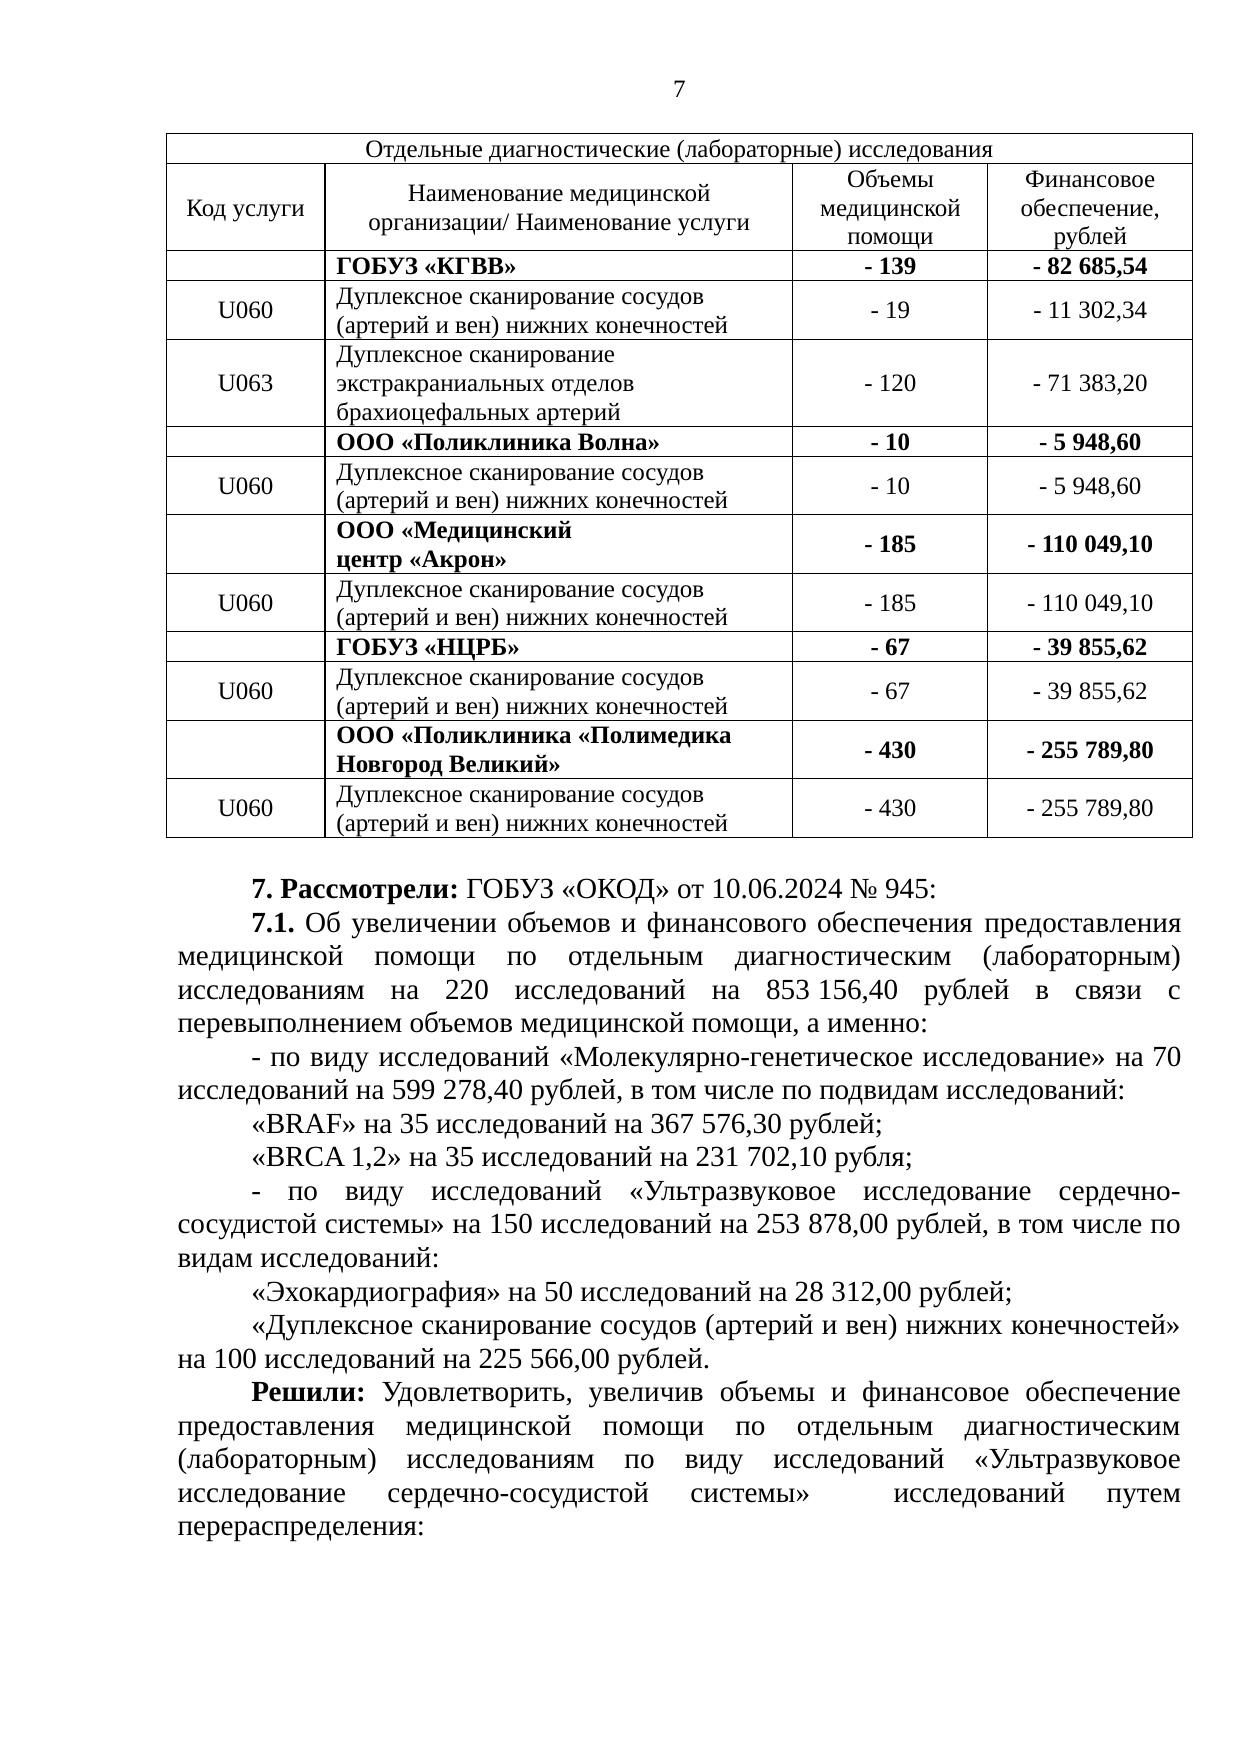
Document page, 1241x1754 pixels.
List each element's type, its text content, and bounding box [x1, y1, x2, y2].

table_cell - 5 948,60 [988, 427, 1192, 456]
text - по виду исследований «Ультразвуковое исследование сердечно-сосудистой системы» на 150 исследований на 253 878,00 рублей, в том числе по видам исследований: [177, 1173, 1181, 1274]
table_cell - 10 [793, 427, 987, 456]
table_cell Дуплексное сканирование сосудов (артерий и вен) нижних конечностей [326, 574, 792, 631]
table_cell ООО «Поликлиника «Полимедика Новгород Великий» [326, 721, 792, 778]
text 7.1. Об увеличении объемов и финансового обеспечения предоставления медицинской помощи по отдельным диагностическим (лабораторным) исследованиям на 220 исследований на 853 156,40 рублей в связи с перевыполнением объемов медицинской помощи, а именно: [177, 905, 1181, 1039]
table_cell - 67 [793, 662, 987, 719]
table_cell Дуплексное сканирование экстракраниальных отделов брахиоцефальных артерий [326, 340, 792, 426]
table_cell [167, 251, 324, 280]
table_cell [167, 632, 324, 661]
table_cell ООО «Медицинский центр «Акрон» [326, 515, 792, 573]
text «Дуплексное сканирование сосудов (артерий и вен) нижних конечностей» на 100 исследований на 225 566,00 рублей. [177, 1307, 1181, 1374]
table_cell Дуплексное сканирование сосудов (артерий и вен) нижних конечностей [326, 662, 792, 719]
table_cell U060 [167, 281, 324, 338]
text «Эхокардиография» на 50 исследований на 28 312,00 рублей; [177, 1274, 1181, 1307]
table_cell - 430 [793, 721, 987, 778]
table_header Отдельные диагностические (лабораторные) исследования [167, 134, 1192, 163]
table_cell ГОБУЗ «НЦРБ» [326, 632, 792, 661]
table_cell U060 [167, 662, 324, 719]
table_cell - 10 [793, 457, 987, 514]
table_cell - 110 049,10 [988, 574, 1192, 631]
table_cell - 139 [793, 251, 987, 280]
table_cell Объемы медицинской помощи [793, 164, 987, 250]
table_cell - 67 [793, 632, 987, 661]
table_cell - 11 302,34 [988, 281, 1192, 338]
table_cell - 71 383,20 [988, 340, 1192, 426]
text «BRAF» на 35 исследований на 367 576,30 рублей; [177, 1106, 1181, 1139]
table_cell - 255 789,80 [988, 721, 1192, 778]
table_cell - 19 [793, 281, 987, 338]
table_cell U060 [167, 574, 324, 631]
table_cell ГОБУЗ «КГВВ» [326, 251, 792, 280]
table_cell - 5 948,60 [988, 457, 1192, 514]
text «BRCA 1,2» на 35 исследований на 231 702,10 рубля; [177, 1139, 1181, 1173]
table_cell ООО «Поликлиника Волна» [326, 427, 792, 456]
table_cell - 185 [793, 515, 987, 573]
table_cell - 39 855,62 [988, 662, 1192, 719]
table_cell Дуплексное сканирование сосудов (артерий и вен) нижних конечностей [326, 779, 792, 837]
table_cell [167, 427, 324, 456]
text 7. Рассмотрели: ГОБУЗ «ОКОД» от 10.06.2024 № 945: [177, 871, 1181, 905]
table_cell [167, 721, 324, 778]
table_cell Дуплексное сканирование сосудов (артерий и вен) нижних конечностей [326, 457, 792, 514]
table_cell - 39 855,62 [988, 632, 1192, 661]
table_cell - 82 685,54 [988, 251, 1192, 280]
table_cell Код услуги [167, 164, 324, 250]
table_cell Дуплексное сканирование сосудов (артерий и вен) нижних конечностей [326, 281, 792, 338]
table_cell - 185 [793, 574, 987, 631]
table_cell U060 [167, 457, 324, 514]
table_cell Наименование медицинской организации/ Наименование услуги [326, 164, 792, 250]
table_cell - 430 [793, 779, 987, 837]
table_cell - 110 049,10 [988, 515, 1192, 573]
table_cell - 255 789,80 [988, 779, 1192, 837]
table_cell - 120 [793, 340, 987, 426]
table_cell Финансовое обеспечение, рублей [988, 164, 1192, 250]
table_cell [167, 515, 324, 573]
text Решили: Удовлетворить, увеличив объемы и финансовое обеспечение предоставления медицинской помощи по отдельным диагностическим (лабораторным) исследованиям по виду исследований «Ультразвуковое исследование сердечно-сосудистой системы» исследований путем перераспределения: [177, 1374, 1181, 1542]
table_cell U060 [167, 779, 324, 837]
table_cell U063 [167, 340, 324, 426]
text - по виду исследований «Молекулярно-генетическое исследование» на 70 исследований на 599 278,40 рублей, в том числе по подвидам исследований: [177, 1039, 1181, 1106]
